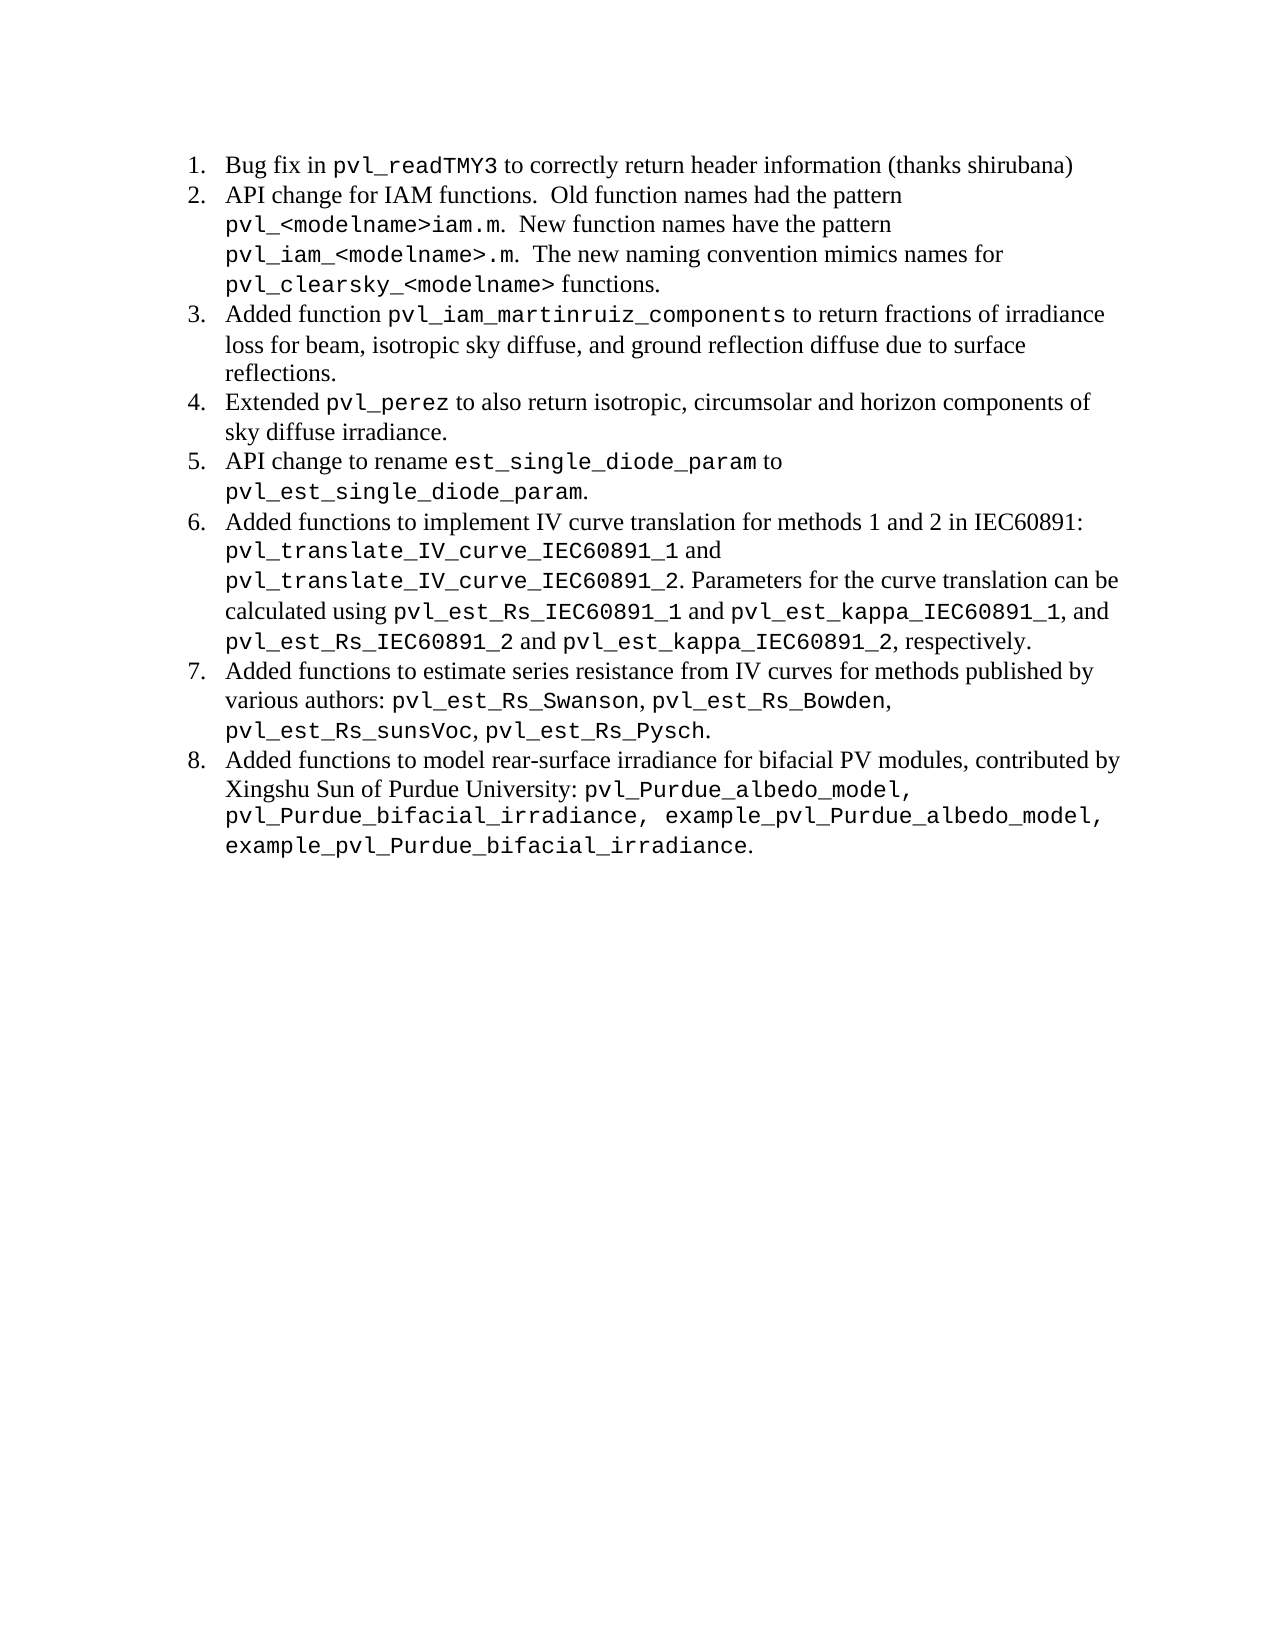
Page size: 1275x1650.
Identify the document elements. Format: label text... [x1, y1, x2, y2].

list Added function pvl_iam_martinruiz_components to return fractions of irradiance loss for beam, isotropic sky diffuse, and ground reflection diffuse due to surface reflections. [187, 299, 1125, 387]
list Added functions to estimate series resistance from IV curves for methods published by various authors: pvl_est_Rs_Swanson, pvl_est_Rs_Bowden, pvl_est_Rs_sunsVoc, pvl_est_Rs_Pysch. [187, 656, 1125, 745]
list API change for IAM functions. Old function names had the pattern pvl_<modelname>iam.m. New function names have the pattern pvl_iam_<modelname>.m. The new naming convention mimics names for pvl_clearsky_<modelname> functions. [187, 180, 1125, 299]
list Added functions to implement IV curve translation for methods 1 and 2 in IEC60891: pvl_translate_IV_curve_IEC60891_1 and pvl_translate_IV_curve_IEC60891_2. Parameters for the curve translation can be calculated using pvl_est_Rs_IEC60891_1 and pvl_est_kappa_IEC60891_1, and pvl_est_Rs_IEC60891_2 and pvl_est_kappa_IEC60891_2, respectively. [187, 507, 1125, 656]
list Bug fix in pvl_readTMY3 to correctly return header information (thanks shirubana) [187, 150, 1125, 180]
list Added functions to model rear-surface irradiance for bifacial PV modules, contributed by Xingshu Sun of Purdue University: pvl_Purdue_albedo_model, pvl_Purdue_bifacial_irradiance, example_pvl_Purdue_albedo_model, example_pvl_Purdue_bifacial_irradiance. [187, 745, 1125, 861]
list Extended pvl_perez to also return isotropic, circumsolar and horizon components of sky diffuse irradiance. [187, 387, 1125, 446]
list API change to rename est_single_diode_param to pvl_est_single_diode_param. [187, 446, 1125, 507]
